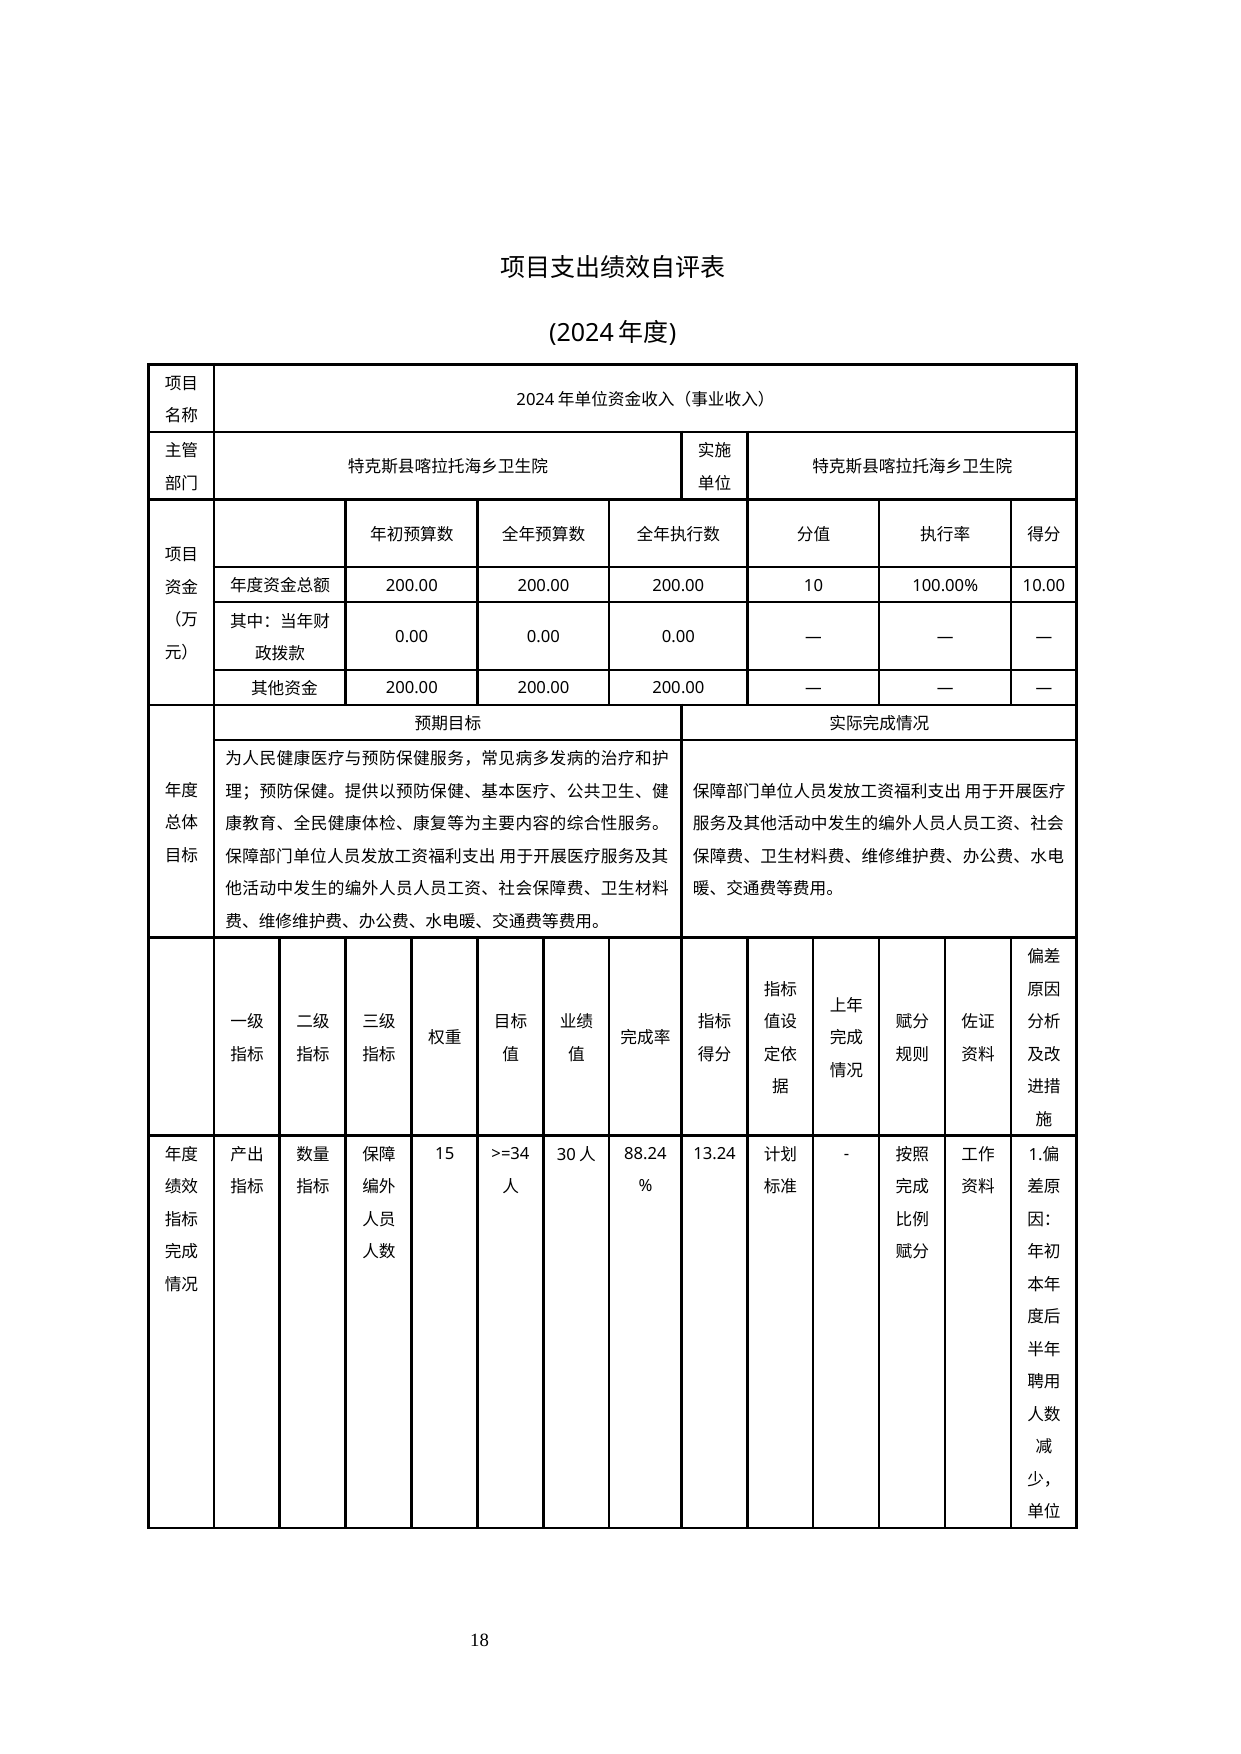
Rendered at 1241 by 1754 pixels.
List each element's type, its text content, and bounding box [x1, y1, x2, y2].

table_cell - [814, 1137, 878, 1526]
table_cell 0.00 [479, 603, 608, 668]
table_cell 执行率 [880, 501, 1010, 566]
table_cell 保障编外人员人数 [347, 1137, 410, 1526]
table_cell 特克斯县喀拉托海乡卫生院 [749, 433, 1075, 498]
table_cell 一级指标 [215, 939, 278, 1134]
table_cell 年初预算数 [347, 501, 476, 566]
table_cell 实施单位 [683, 433, 746, 498]
table_cell 指标得分 [683, 939, 746, 1134]
table_cell 上年完成情况 [814, 939, 878, 1134]
table_cell 为人民健康医疗与预防保健服务，常见病多发病的治疗和护理；预防保健。提供以预防保健、基本医疗、公共卫生、健康教育、全民健康体检、康复等为主要内容的综合性服务。保障部门单位人员发放工资福利支出 用于开展医疗服务及其他活动中发生的编外人员人员工资、社会保障费、卫生材料费、维修维护费、办公费、水电暖、交通费等费用。 [215, 741, 680, 936]
table_cell 年度资金总额 [215, 568, 344, 601]
table_cell 项目名称 [150, 366, 213, 431]
table_cell 88.24% [610, 1137, 680, 1526]
table_cell 工作资料 [946, 1137, 1010, 1526]
table_cell 偏差原因分析及改进措施 [1012, 939, 1075, 1134]
table_cell 100.00% [880, 568, 1010, 601]
table_cell 分值 [749, 501, 878, 566]
table_cell 15 [413, 1137, 476, 1526]
table_cell 全年执行数 [610, 501, 746, 566]
table_cell 其中：当年财政拨款 [215, 603, 344, 668]
table_cell 全年预算数 [479, 501, 608, 566]
table_cell 0.00 [610, 603, 746, 668]
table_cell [1012, 1137, 1075, 1526]
table_cell 项目资金（万元） [150, 501, 213, 703]
table_cell >=34人 [479, 1137, 542, 1526]
table_cell 业绩值 [545, 939, 608, 1134]
table_cell 2024年单位资金收入（事业收入） [215, 366, 1075, 431]
table_cell 10.00 [1012, 568, 1075, 601]
table_cell — [1012, 603, 1075, 668]
table_cell 10 [749, 568, 878, 601]
table_cell 目标值 [479, 939, 542, 1134]
table_cell 200.00 [610, 671, 746, 703]
table_cell (2024年度) [148, 298, 1077, 363]
table_cell 200.00 [347, 568, 476, 601]
table_cell — [1012, 671, 1075, 703]
table_cell 指标值设定依据 [749, 939, 812, 1134]
table_cell 预期目标 [215, 706, 680, 739]
table_cell — [749, 671, 878, 703]
table_cell 计划标准 [749, 1137, 812, 1526]
table_cell 完成率 [610, 939, 680, 1134]
table_cell 年度总体目标 [150, 706, 213, 936]
table_cell 二级指标 [281, 939, 344, 1134]
table_cell [215, 501, 344, 566]
table_cell — [880, 603, 1010, 668]
table_cell 佐证资料 [946, 939, 1010, 1134]
table_cell 13.24 [683, 1137, 746, 1526]
table_cell 200.00 [610, 568, 746, 601]
table_cell — [749, 603, 878, 668]
table_cell 三级指标 [347, 939, 410, 1134]
table_cell [150, 939, 213, 1134]
table_cell 年度绩效指标完成情况 [150, 1137, 213, 1526]
table_cell 实际完成情况 [683, 706, 1075, 739]
table_cell 200.00 [479, 671, 608, 703]
table_cell 主管部门 [150, 433, 213, 498]
table_cell 200.00 [347, 671, 476, 703]
table_cell 产出指标 [215, 1137, 278, 1526]
table_cell — [880, 671, 1010, 703]
table_cell 30人 [545, 1137, 608, 1526]
table_cell 权重 [413, 939, 476, 1134]
table_cell 得分 [1012, 501, 1075, 566]
table_cell 赋分规则 [880, 939, 944, 1134]
table_cell 保障部门单位人员发放工资福利支出 用于开展医疗服务及其他活动中发生的编外人员人员工资、社会保障费、卫生材料费、维修维护费、办公费、水电暖、交通费等费用。 [683, 741, 1075, 936]
table_cell 其他资金 [215, 671, 344, 703]
table_cell 按照完成比例赋分 [880, 1137, 944, 1526]
table_cell 特克斯县喀拉托海乡卫生院 [215, 433, 680, 498]
table_cell 200.00 [479, 568, 608, 601]
table_cell 0.00 [347, 603, 476, 668]
table_header 项目支出绩效自评表 [148, 233, 1077, 298]
table_cell 数量指标 [281, 1137, 344, 1526]
